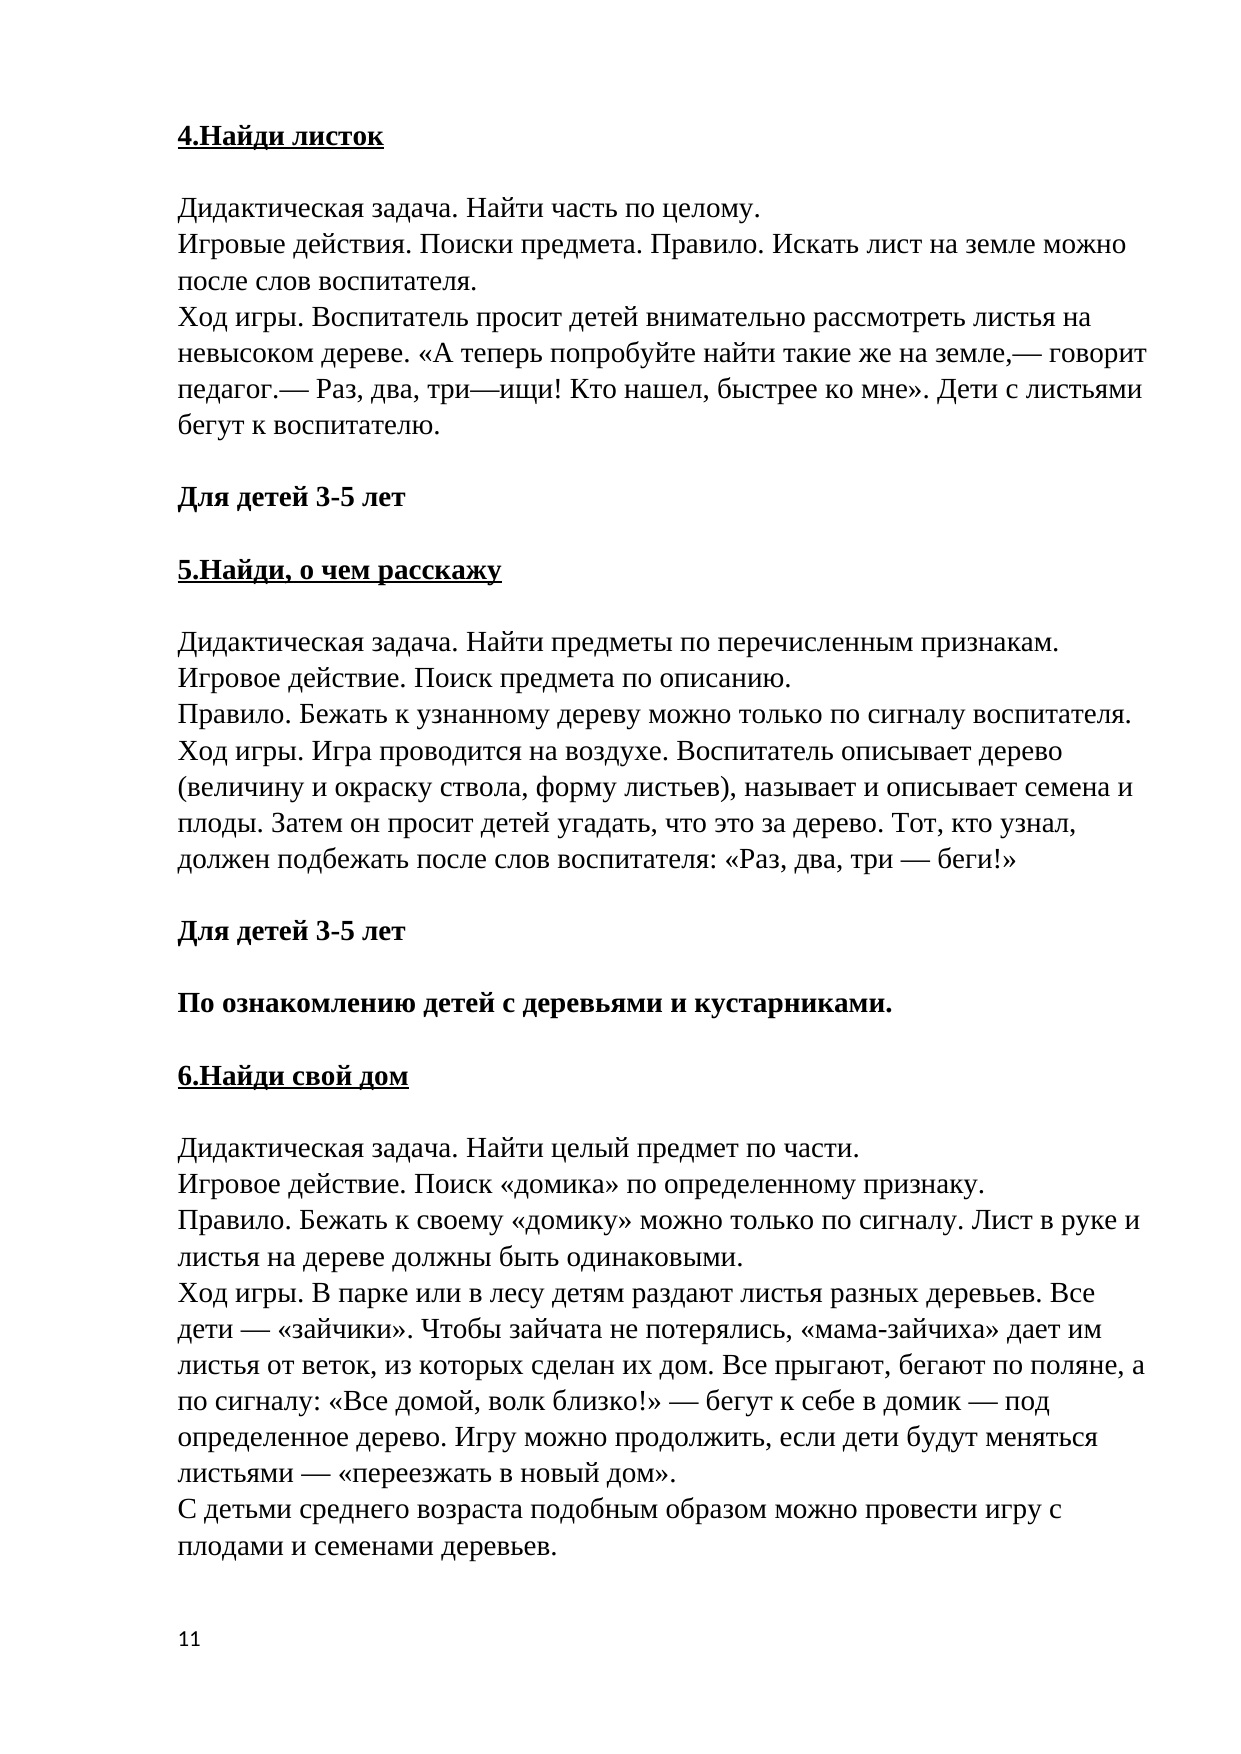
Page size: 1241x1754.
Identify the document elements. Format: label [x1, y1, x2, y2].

text [177, 877, 1152, 1597]
text [177, 118, 1152, 874]
